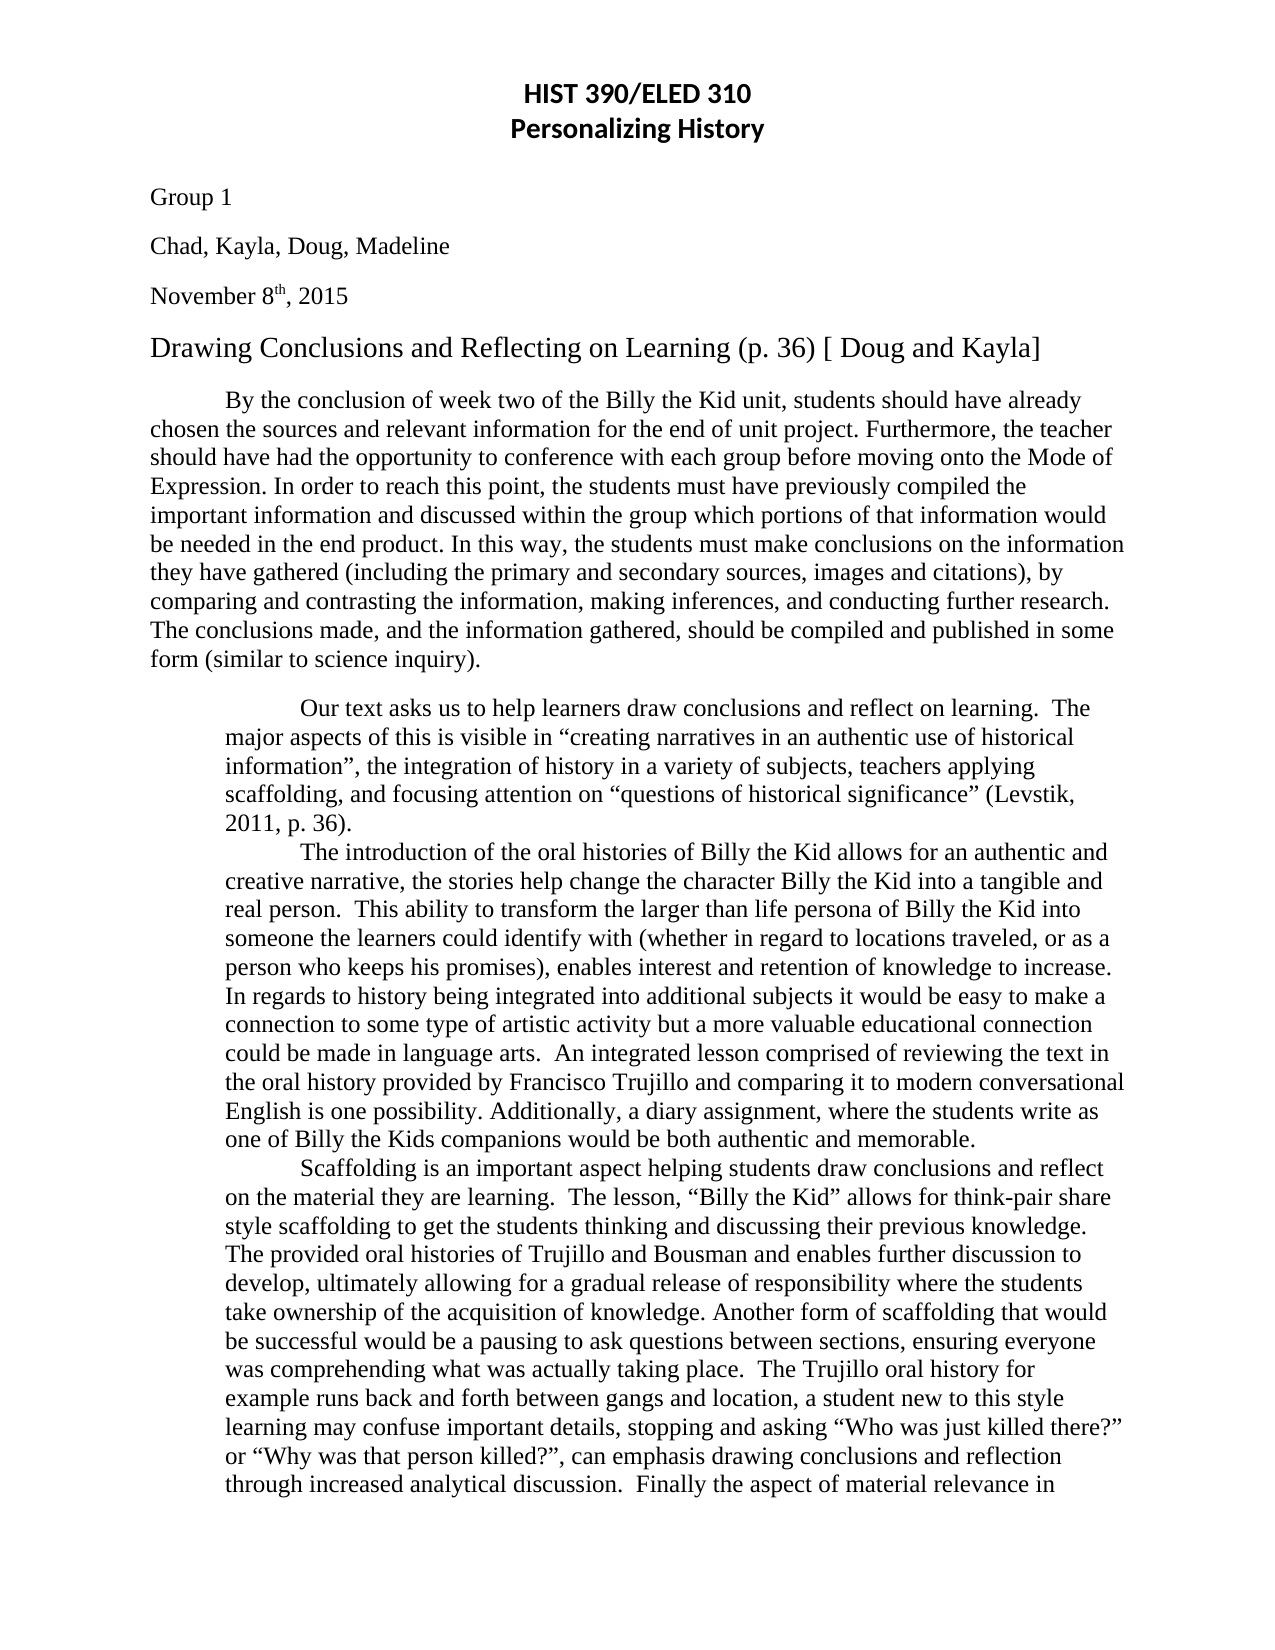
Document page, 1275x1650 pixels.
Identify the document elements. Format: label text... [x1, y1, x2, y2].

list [225, 1153, 1125, 1498]
text Chad, Kayla, Doug, Madeline [150, 231, 1125, 260]
text Group 1 [150, 182, 1125, 211]
text By the conclusion of week two of the Billy the Kid unit, students should have already chosen the sources and relevant information for the end of unit project. Furthermore, the teacher should have had the opportunity to conference with each group before moving onto the Mode of Expression. In order to reach this point, the students must have previously compiled the important information and discussed within the group which portions of that information would be needed in the end product. In this way, the students must make conclusions on the information they have gathered (including the primary and secondary sources, images and citations), by comparing and contrasting the information, making inferences, and conducting further research. The conclusions made, and the information gathered, should be compiled and published in some form (similar to science inquiry). [150, 385, 1125, 672]
text Drawing Conclusions and Reflecting on Learning (p. 36) [ Doug and Kayla] [150, 331, 1125, 364]
text November 8th, 2015 [150, 281, 1125, 310]
list The introduction of the oral histories of Billy the Kid allows for an authentic and creative narrative, the stories help change the character Billy the Kid into a tangible and real person. This ability to transform the larger than life persona of Billy the Kid into someone the learners could identify with (whether in regard to locations traveled, or as a person who keeps his promises), enables interest and retention of knowledge to increase. In regards to history being integrated into additional subjects it would be easy to make a connection to some type of artistic activity but a more valuable educational connection could be made in language arts. An integrated lesson comprised of reviewing the text in the oral history provided by Francisco Trujillo and comparing it to modern conversational English is one possibility. Additionally, a diary assignment, where the students write as one of Billy the Kids companions would be both authentic and memorable. [225, 837, 1125, 1153]
list Our text asks us to help learners draw conclusions and reflect on learning. The major aspects of this is visible in “creating narratives in an authentic use of historical information”, the integration of history in a variety of subjects, teachers applying scaffolding, and focusing attention on “questions of historical significance” (Levstik, 2011, p. 36). [225, 693, 1125, 837]
